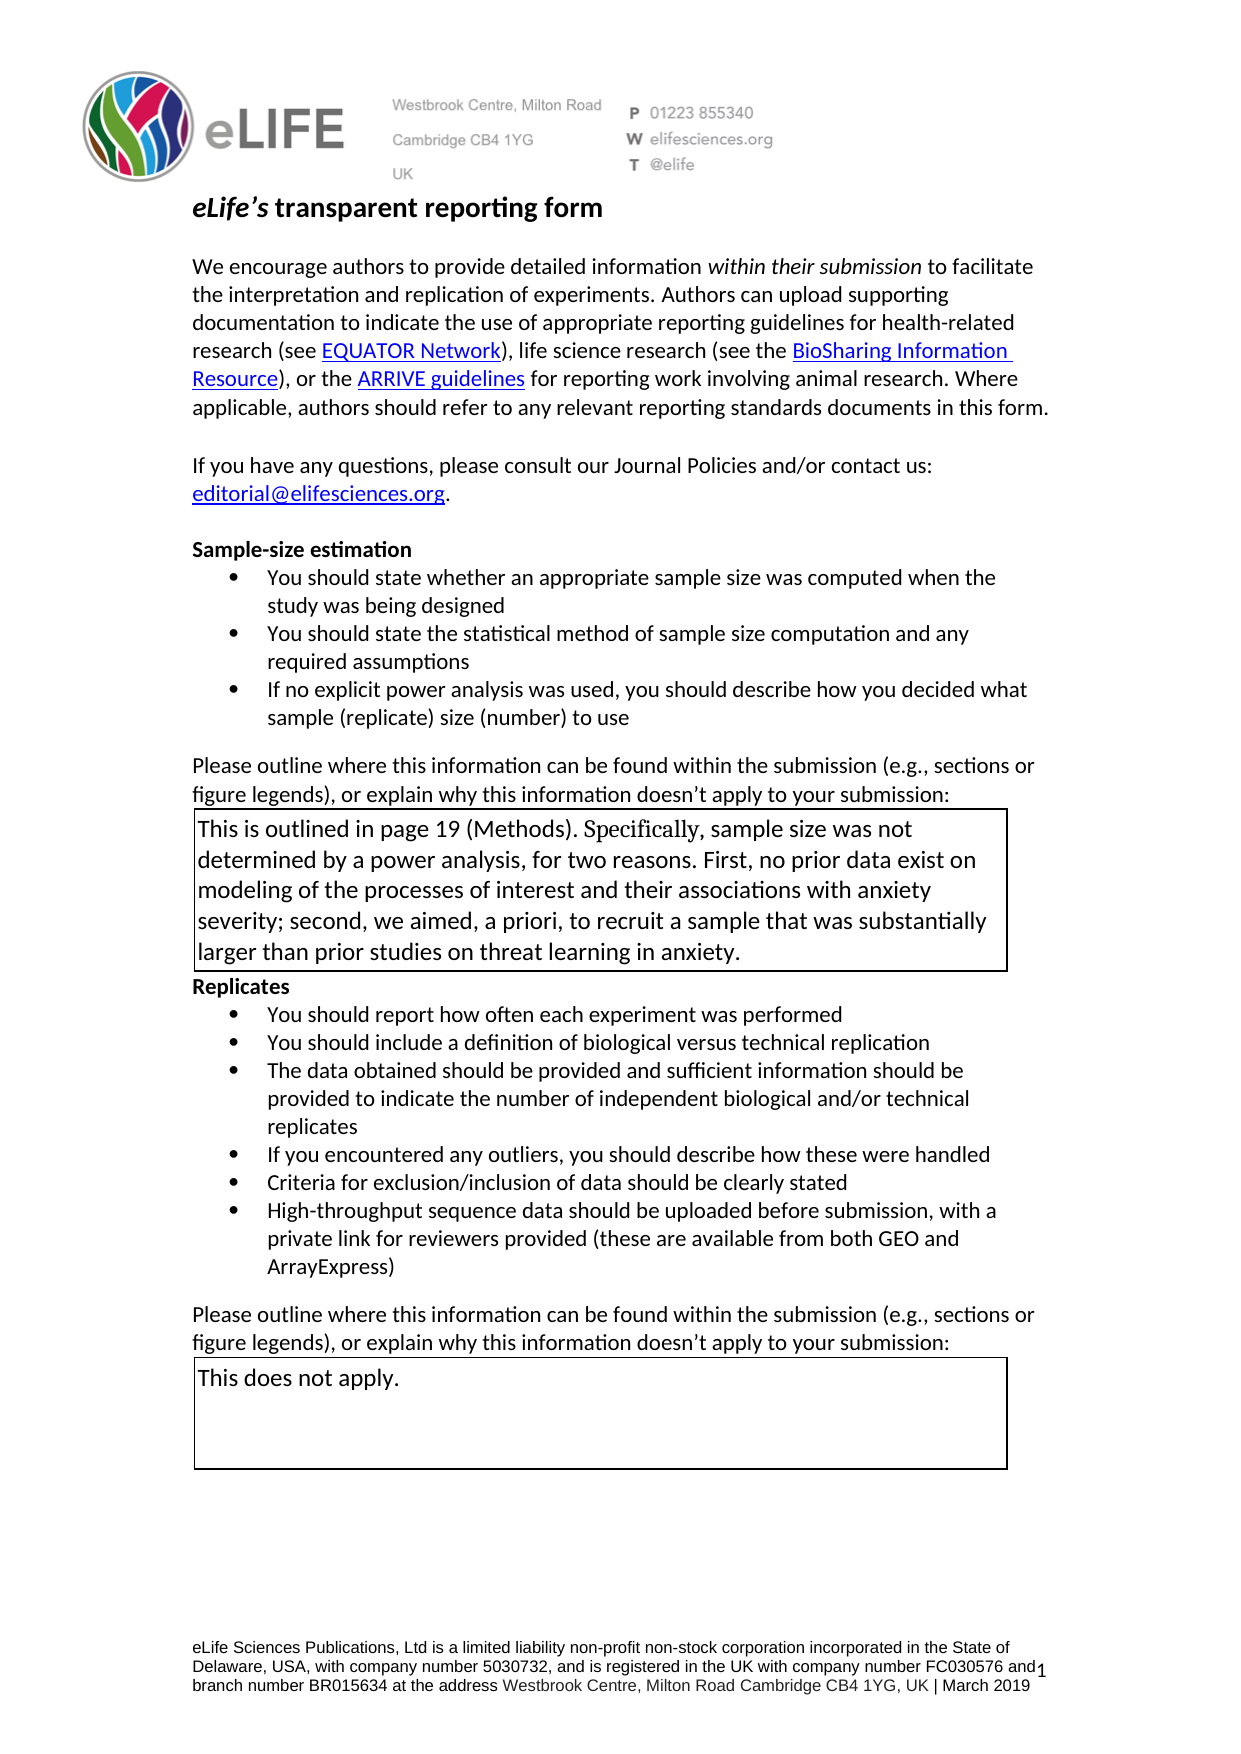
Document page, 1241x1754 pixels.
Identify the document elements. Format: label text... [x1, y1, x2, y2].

text If you have any questions, please consult our Journal Policies and/or contact us: editorial@elifesciences.org. [192, 451, 1053, 507]
picture [73, 59, 784, 189]
list If you encountered any outliers, you should describe how these were handled [229, 1140, 1053, 1168]
text eLife’s transparent reporting form [192, 189, 1053, 224]
text We encourage authors to provide detailed information within their submission to facilitate the interpretation and replication of experiments. Authors can upload supporting documentation to indicate the use of appropriate reporting guidelines for health-related research (see EQUATOR Network), life science research (see the BioSharing Information Resource), or the ARRIVE guidelines for reporting work involving animal research. Where applicable, authors should refer to any relevant reporting standards documents in this form. [192, 252, 1053, 421]
list You should report how often each experiment was performed [229, 1000, 1053, 1028]
list You should state the statistical method of sample size computation and any required assumptions [229, 619, 1053, 675]
list You should state whether an appropriate sample size was computed when the study was being designed [229, 563, 1053, 619]
text Replicates [192, 836, 1053, 1000]
text This does not apply. [195, 1360, 1006, 1395]
list You should include a definition of biological versus technical replication [229, 1028, 1053, 1056]
text Sample-size estimation [192, 535, 1053, 563]
list The data obtained should be provided and sufficient information should be provided to indicate the number of independent biological and/or technical replicates [229, 1056, 1053, 1140]
list If no explicit power analysis was used, you should describe how you decided what sample (replicate) size (number) to use [229, 675, 1053, 731]
text This is outlined in page 19 (Methods). Specifically, sample size was not determined by a power analysis, for two reasons. First, no prior data exist on modeling of the processes of interest and their associations with anxiety severity; second, we aimed, a priori, to recruit a sample that was substantially larger than prior studies on threat learning in anxiety. [195, 811, 1006, 968]
list High-throughput sequence data should be uploaded before submission, with a private link for reviewers provided (these are available from both GEO and ArrayExpress) [229, 1196, 1053, 1280]
list Criteria for exclusion/inclusion of data should be clearly stated [229, 1168, 1053, 1196]
